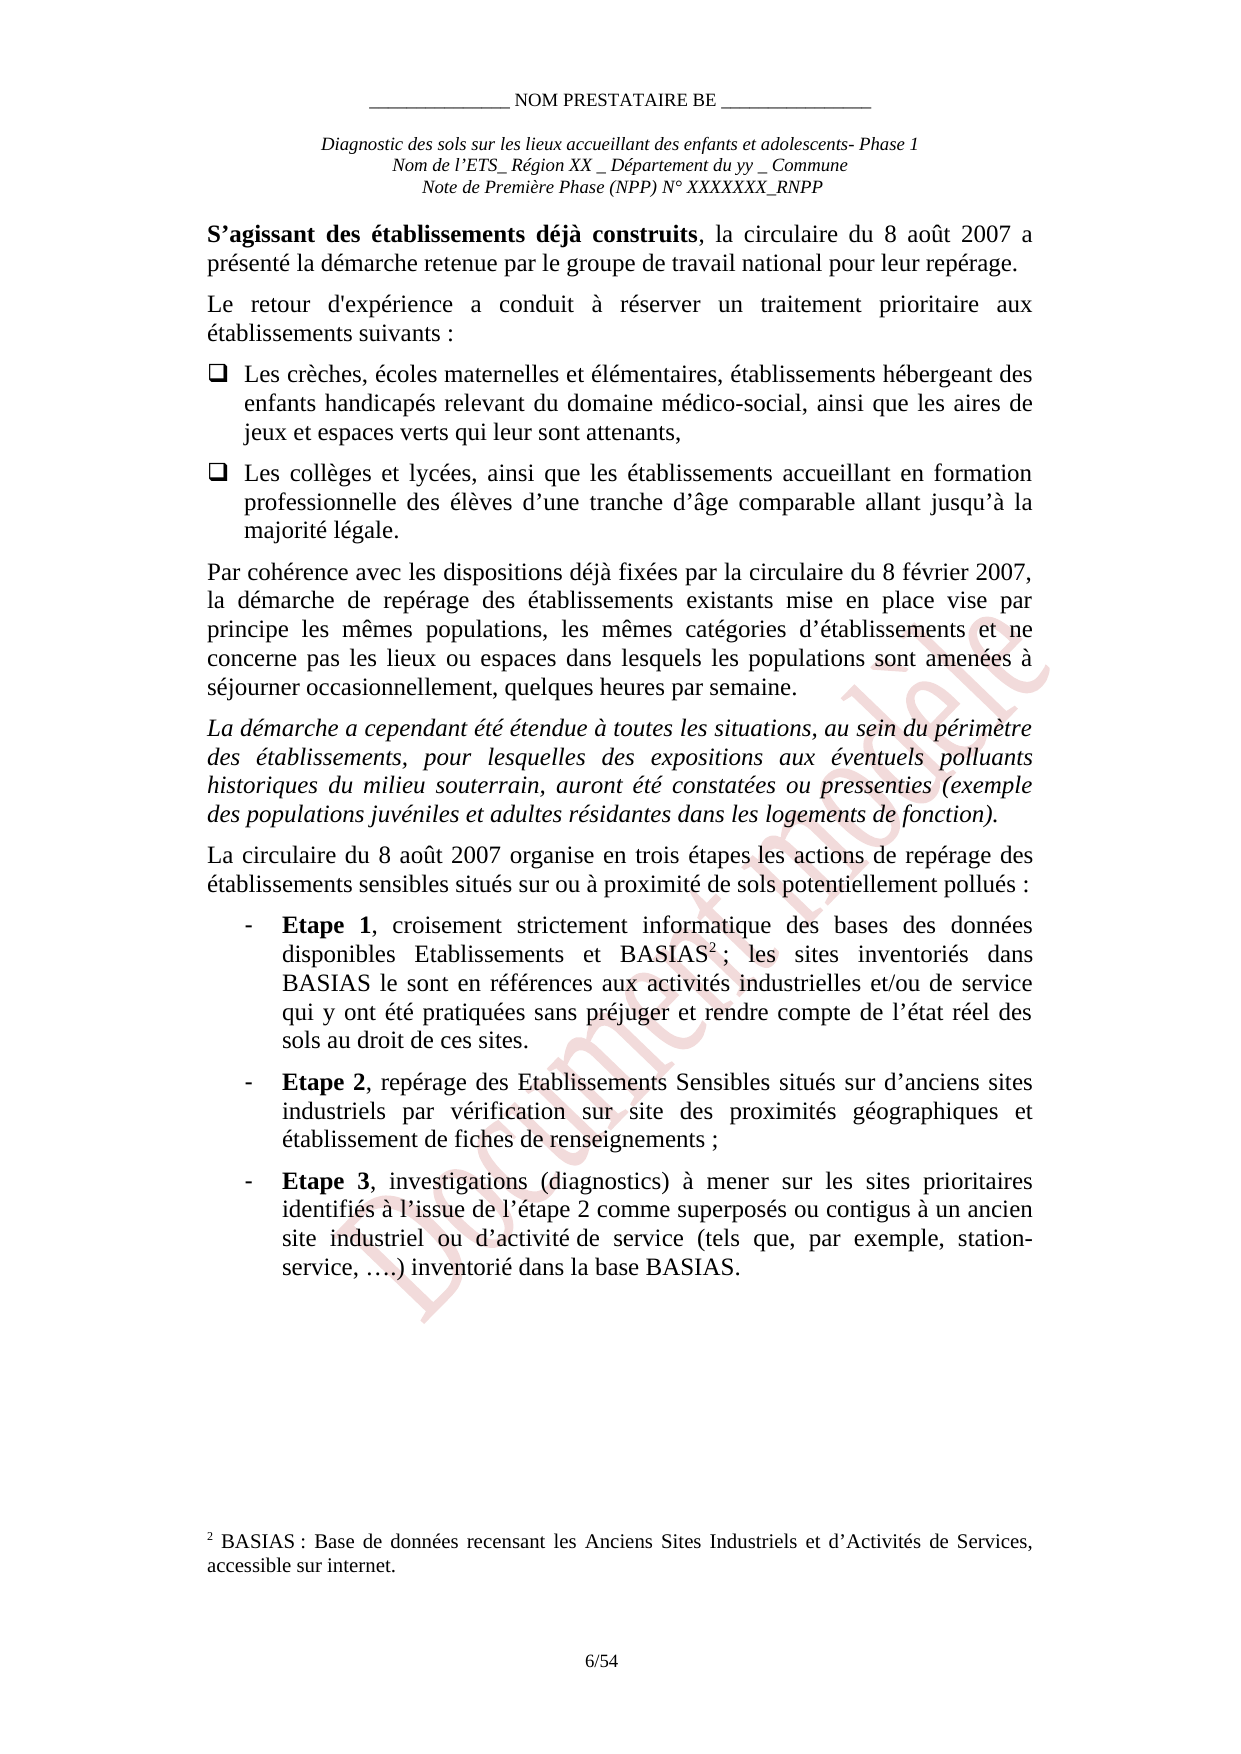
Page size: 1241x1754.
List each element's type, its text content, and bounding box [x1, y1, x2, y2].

list Les collèges et lycées, ainsi que les établissements accueillant en formation professionnelle des élèves d’une tranche d’âge comparable allant jusqu’à la majorité légale. [207, 458, 1033, 544]
text Par cohérence avec les dispositions déjà fixées par la circulaire du 8 février 2007, la démarche de repérage des établissements existants mise en place vise par principe les mêmes populations, les mêmes catégories d’établissements et ne concerne pas les lieux ou espaces dans lesquels les populations sont amenées à séjourner occasionnellement, quelques heures par semaine. [207, 557, 1033, 701]
list Etape 2, repérage des Etablissements Sensibles situés sur d’anciens sites industriels par vérification sur site des proximités géographiques et établissement de fiches de renseignements ; [244, 1067, 1033, 1153]
text Le retour d'expérience a conduit à réserver un traitement prioritaire aux établissements suivants : [207, 289, 1033, 347]
text La circulaire du 8 août 2007 organise en trois étapes les actions de repérage des établissements sensibles situés sur ou à proximité de sols potentiellement pollués : [207, 841, 1033, 898]
text La démarche a cependant été étendue à toutes les situations, au sein du périmètre des établissements, pour lesquelles des expositions aux éventuels polluants historiques du milieu souterrain, auront été constatées ou pressenties (exemple des populations juvéniles et adultes résidantes dans les logements de fonction). [207, 713, 1033, 828]
list Etape 3, investigations (diagnostics) à mener sur les sites prioritaires identifiés à l’issue de l’étape 2 comme superposés ou contigus à un ancien site industriel ou d’activité de service (tels que, par exemple, station-service, ….) inventorié dans [244, 1166, 1033, 1281]
list Les crèches, écoles maternelles et élémentaires, établissements hébergeant des enfants handicapés relevant du domaine médico-social, ainsi que les aires de jeux et espaces verts qui leur sont attenants, [207, 359, 1033, 446]
list Etape 1, croisement strictement informatique des bases des données disponibles Etablissements et BASIAS ; les sites inventoriés dans BASIAS le sont en références aux activités industrielles et/ou de service qui y ont été pratiquées sans préjuger et rendre compte de l’état réel des sols au droit de ces sites. [244, 911, 1033, 1054]
text S’agissant des établissements déjà construits, la circulaire du 8 août présenté la démarche retenue par le groupe de travail national pour leur repérage. [207, 219, 1033, 277]
